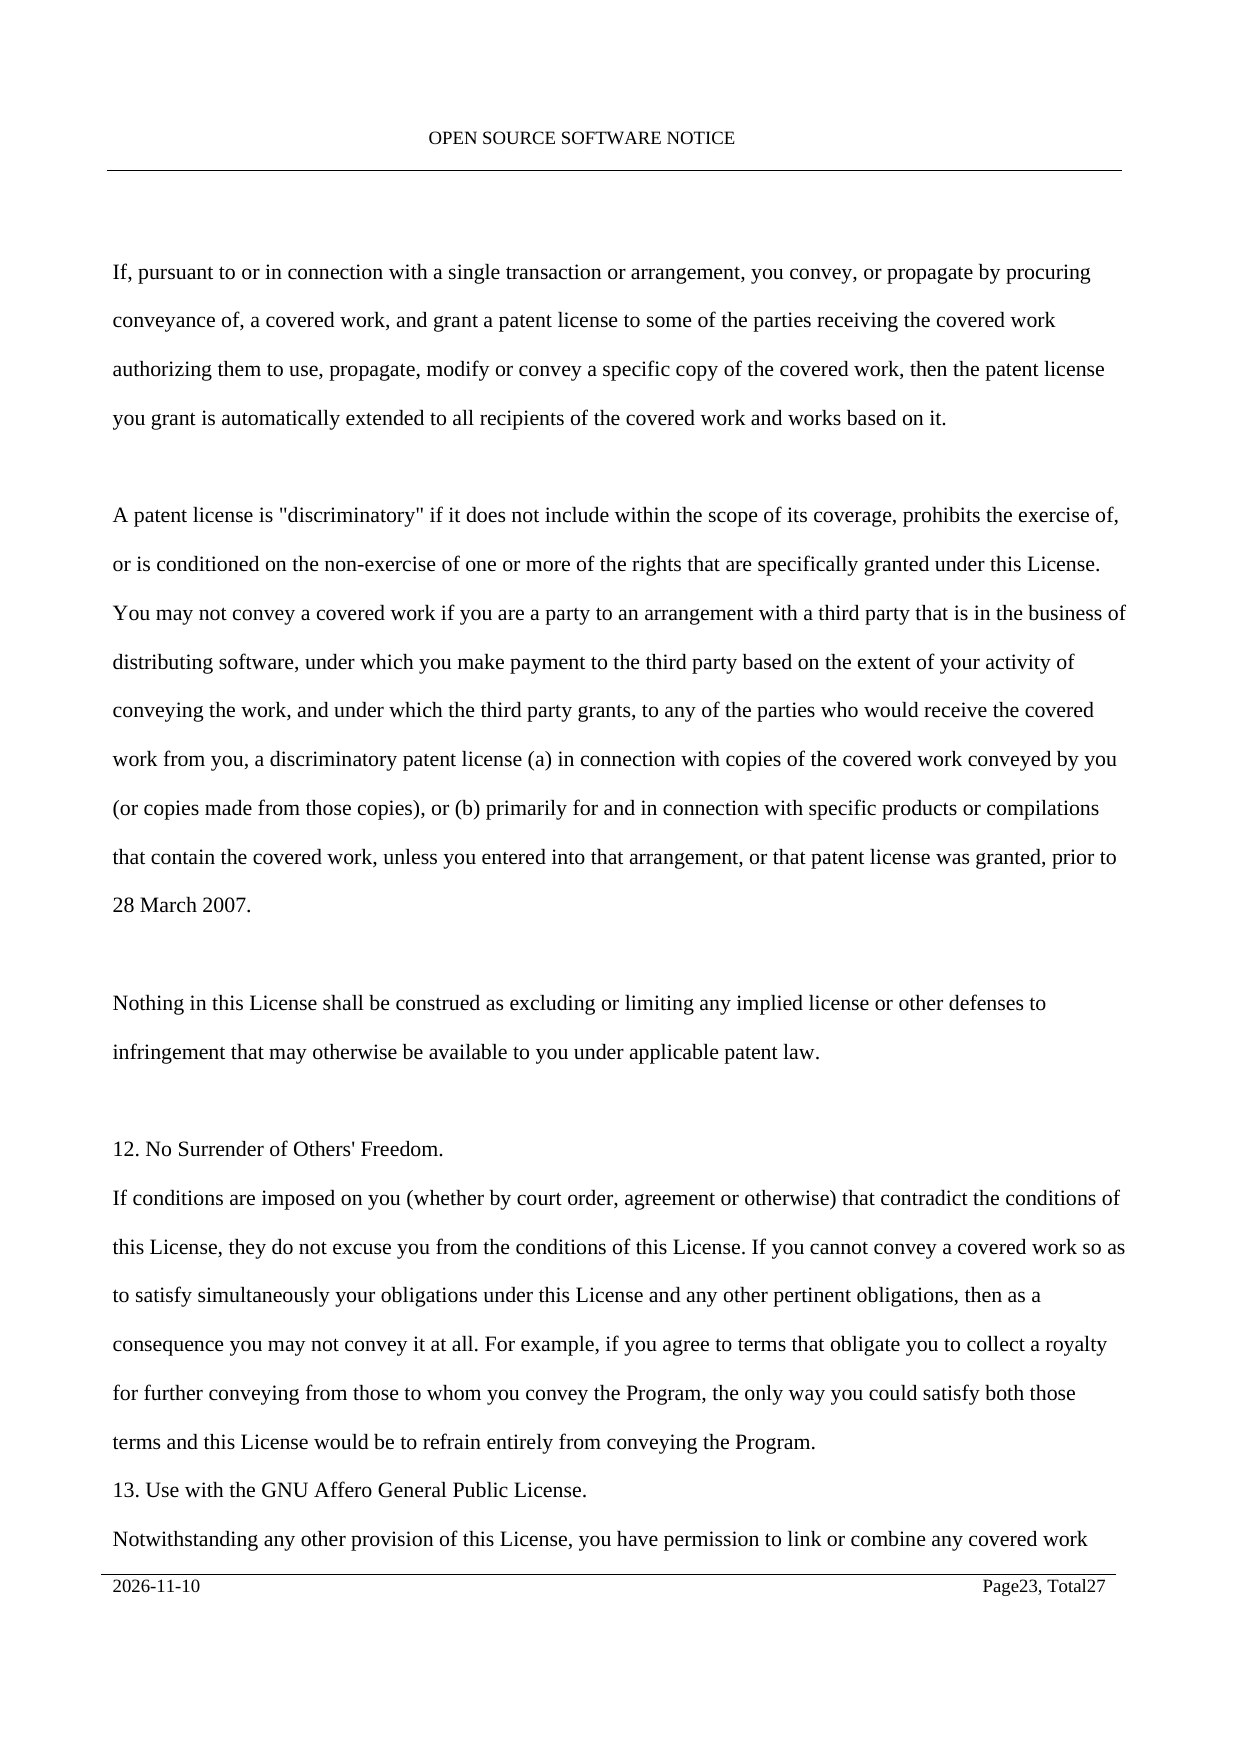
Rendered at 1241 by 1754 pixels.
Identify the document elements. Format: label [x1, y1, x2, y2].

text [112, 206, 1128, 1555]
